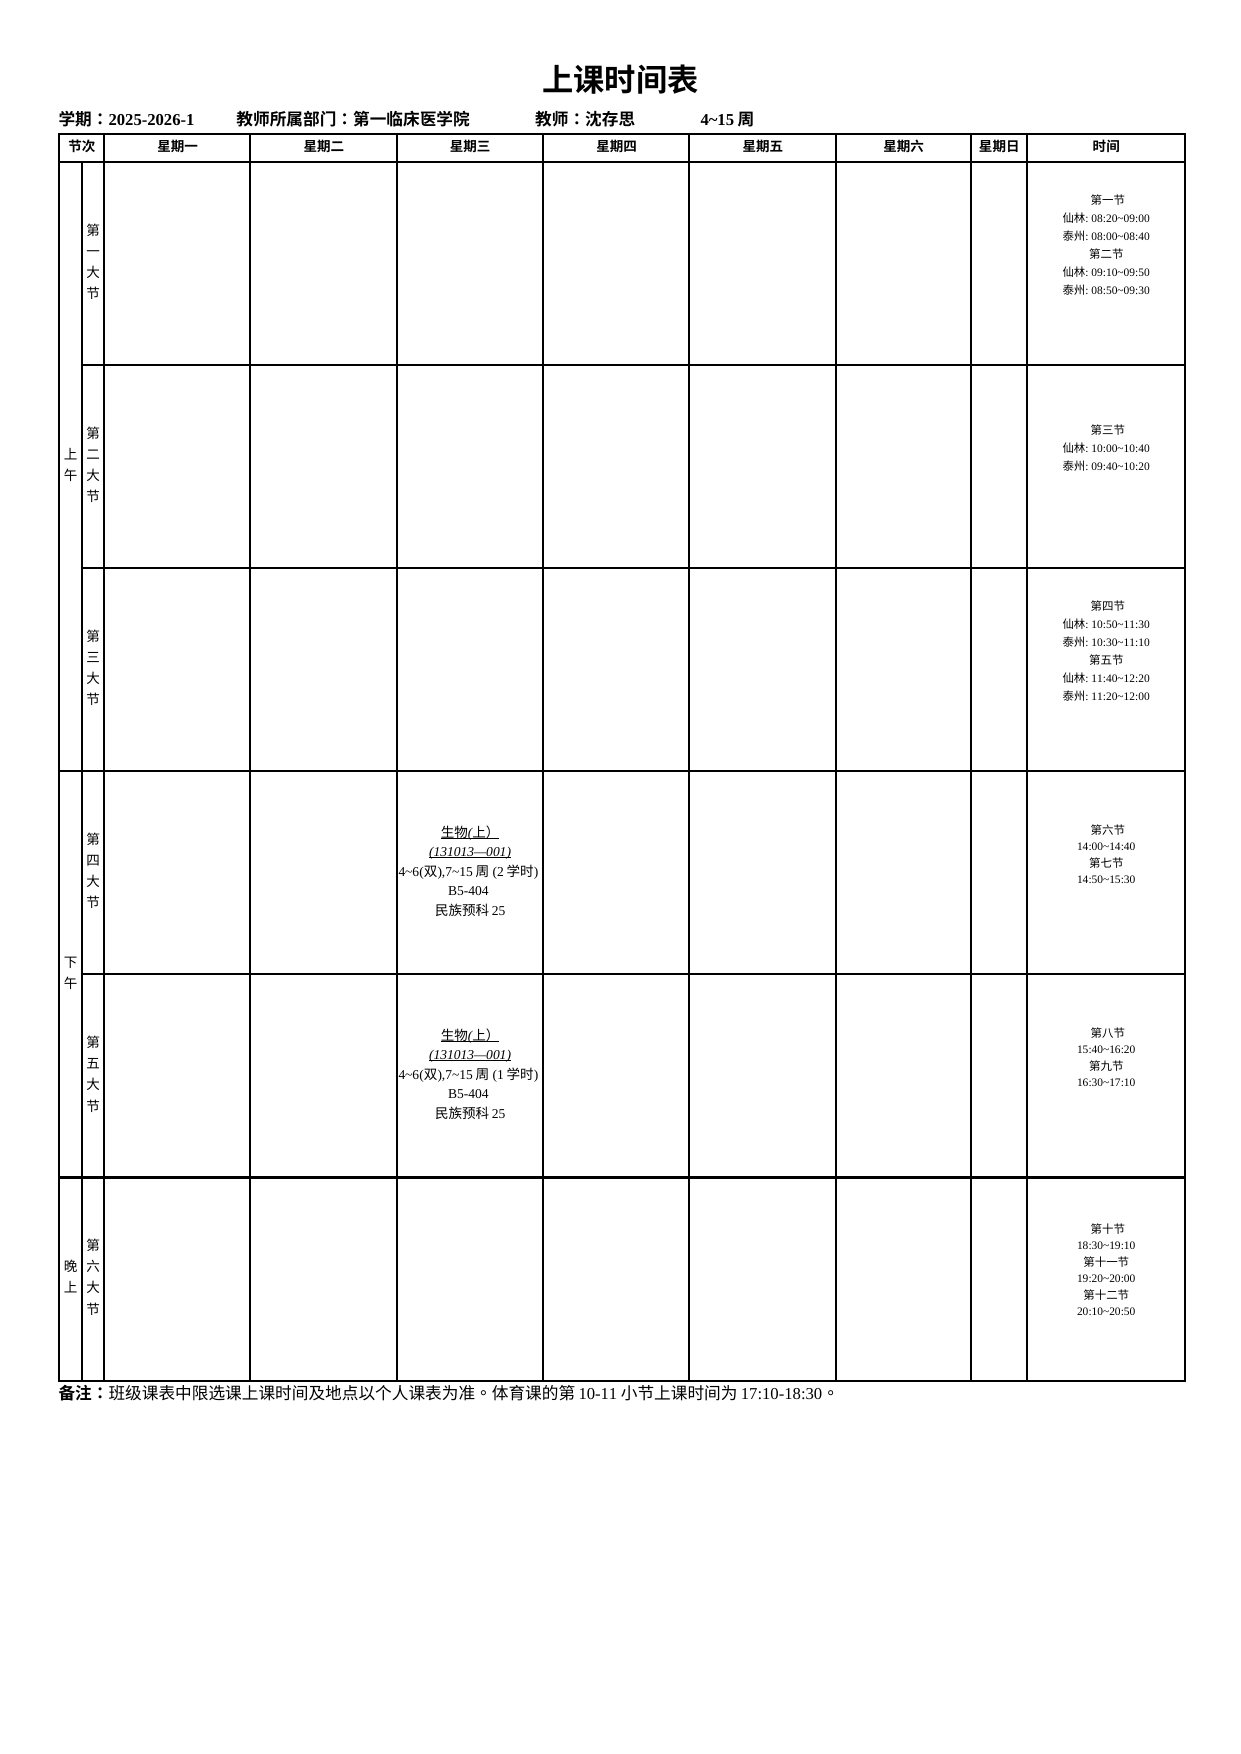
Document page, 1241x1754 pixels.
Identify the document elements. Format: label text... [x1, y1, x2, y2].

table_cell [972, 366, 1026, 567]
table_cell [837, 163, 970, 364]
table_cell [251, 366, 396, 567]
table_cell [837, 975, 970, 1176]
table_header 星期二 [251, 135, 396, 161]
table_cell [837, 1179, 970, 1379]
table_cell 第五大节 [83, 975, 103, 1176]
table_cell [690, 569, 835, 770]
table_cell [398, 163, 542, 364]
table_cell 第六大节 [83, 1179, 103, 1379]
table_cell 第四大节 [83, 772, 103, 973]
text 学期：2025-2026-1 教师所属部门：第一临床医学院 教师：沈存思 4~15周 [58, 107, 1182, 130]
table_cell 生物(上） (131013—001) 4~6(双),7~15周 (2学时) B5-404 民族预科25 [398, 772, 542, 973]
table_cell [398, 366, 542, 567]
table_cell 第二大节 [83, 366, 103, 567]
table_cell [972, 569, 1026, 770]
table_cell [972, 772, 1026, 973]
table_cell 第一大节 [83, 163, 103, 364]
table_cell 晚上 [60, 1179, 81, 1379]
table_cell 第八节 15:40~16:20 第九节 16:30~17:10 [1028, 975, 1184, 1176]
table_cell [690, 1179, 835, 1379]
table_cell [837, 366, 970, 567]
text 上课时间表 [58, 58, 1182, 101]
table_cell [544, 772, 688, 973]
table_cell 第六节 14:00~14:40 第七节 14:50~15:30 [1028, 772, 1184, 973]
table_cell [251, 975, 396, 1176]
table_cell [972, 163, 1026, 364]
table_cell [544, 1179, 688, 1379]
table_cell [105, 1179, 249, 1379]
table_cell 第十节 18:30~19:10 第十一节 19:20~20:00 第十二节 20:10~20:50 [1028, 1179, 1184, 1379]
table_cell [972, 1179, 1026, 1379]
table_cell [398, 1179, 542, 1379]
table_cell [251, 1179, 396, 1379]
table_cell [398, 569, 542, 770]
table_header 星期五 [690, 135, 835, 161]
table_cell [690, 975, 835, 1176]
text 备注：班级课表中限选课上课时间及地点以个人课表为准。体育课的第10-11小节上课时间为17:10-18:30。 [58, 1382, 1182, 1404]
table_cell [105, 163, 249, 364]
table_cell [690, 366, 835, 567]
table_cell [251, 772, 396, 973]
table_cell [105, 366, 249, 567]
table_cell [105, 975, 249, 1176]
table_cell [690, 772, 835, 973]
table_cell [251, 163, 396, 364]
table_cell [837, 569, 970, 770]
table_cell 第四节 仙林: 10:50~11:30 泰州: 10:30~11:10 第五节 仙林: 11:40~12:20 泰州: 11:20~12:00 [1028, 569, 1184, 770]
table_cell [544, 163, 688, 364]
table_cell 第三大节 [83, 569, 103, 770]
table_cell 生物(上） (131013—001) 4~6(双),7~15周 (1学时) B5-404 民族预科25 [398, 975, 542, 1176]
table_cell [251, 569, 396, 770]
table_cell 上午 [60, 163, 81, 770]
table_header 星期一 [105, 135, 249, 161]
table_cell [105, 569, 249, 770]
table_header 节次 [60, 135, 103, 161]
table_header 时间 [1028, 135, 1184, 161]
table_cell [544, 975, 688, 1176]
table_cell [544, 366, 688, 567]
table_cell 下午 [60, 772, 81, 1176]
table_cell [690, 163, 835, 364]
table_cell 第一节 仙林: 08:20~09:00 泰州: 08:00~08:40 第二节 仙林: 09:10~09:50 泰州: 08:50~09:30 [1028, 163, 1184, 364]
table_header 星期六 [837, 135, 970, 161]
table_cell 第三节 仙林: 10:00~10:40 泰州: 09:40~10:20 [1028, 366, 1184, 567]
table_cell [972, 975, 1026, 1176]
table_header 星期三 [398, 135, 542, 161]
table_cell [105, 772, 249, 973]
table_cell [544, 569, 688, 770]
table_cell [837, 772, 970, 973]
table_header 星期四 [544, 135, 688, 161]
table_header 星期日 [972, 135, 1026, 161]
